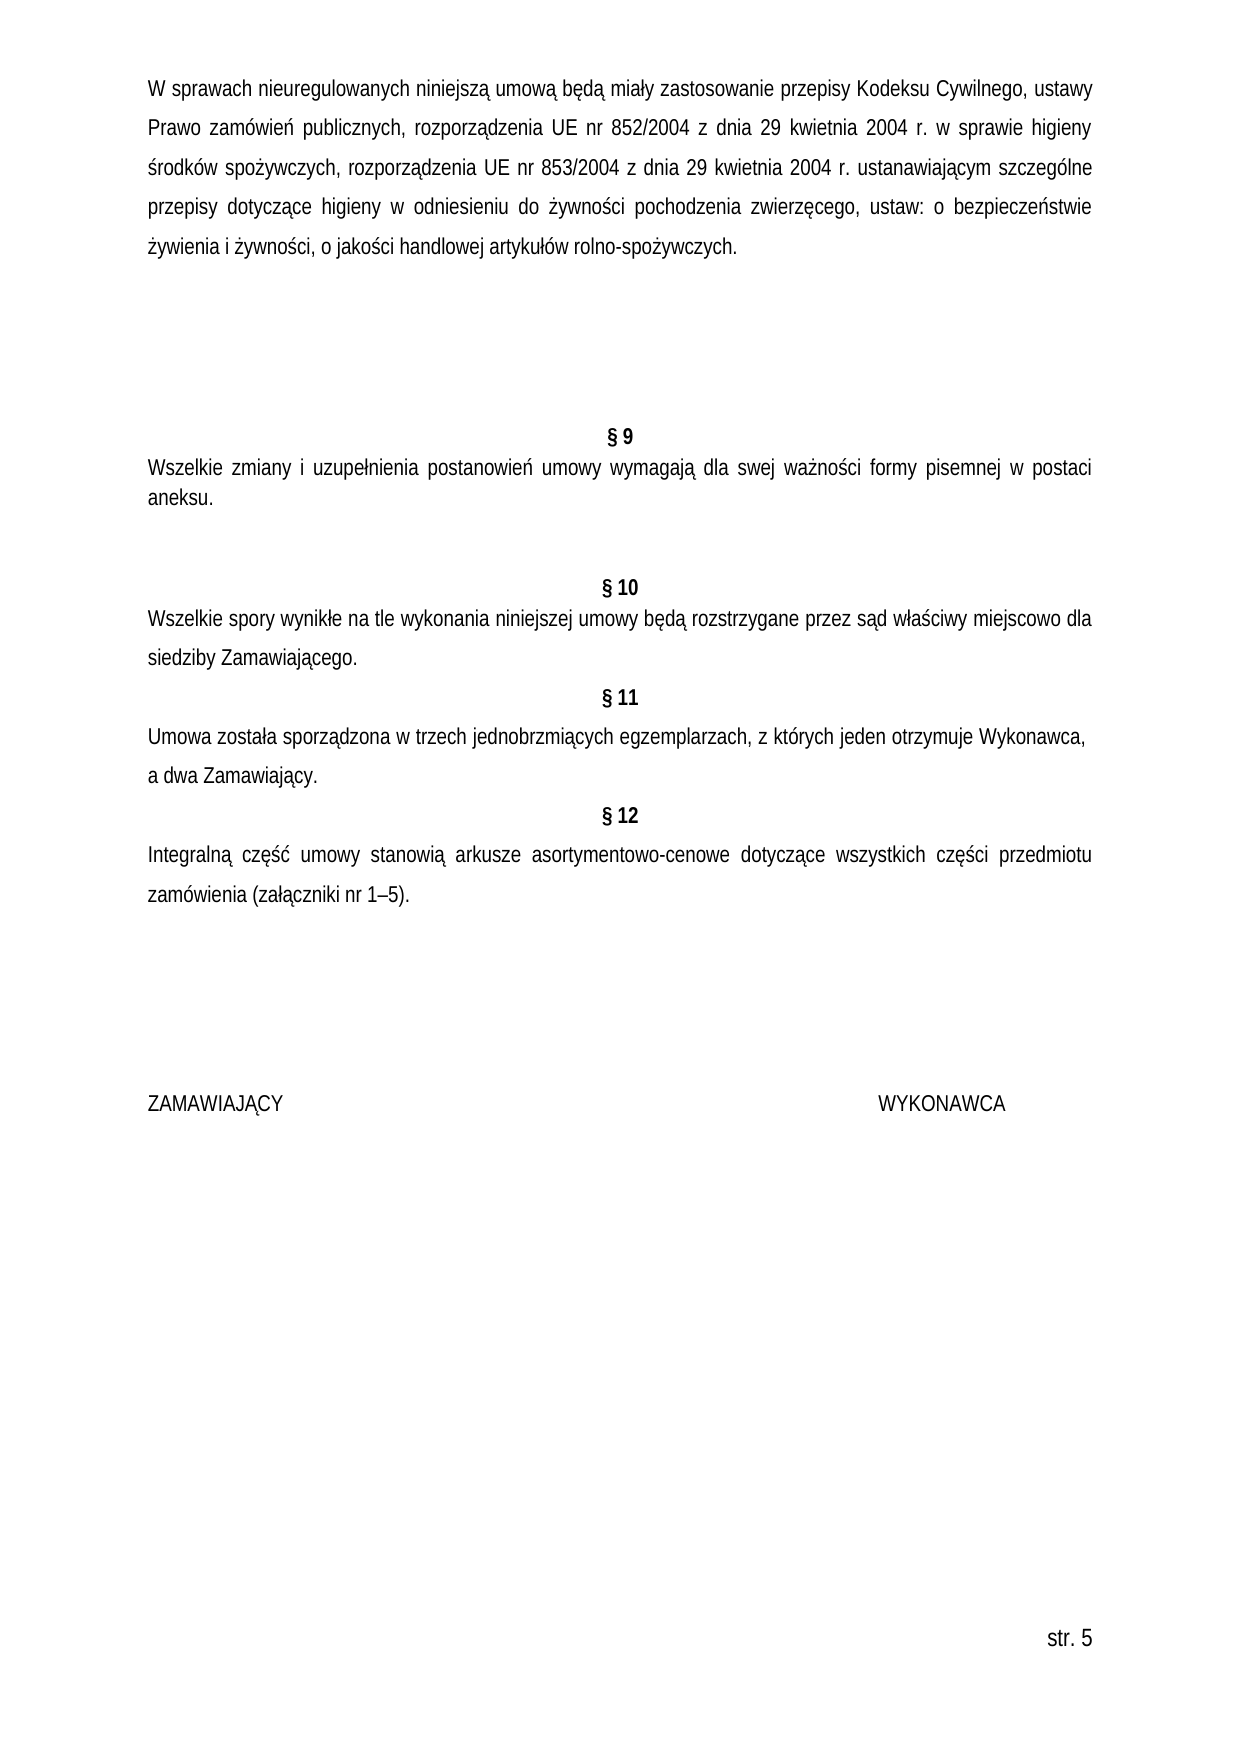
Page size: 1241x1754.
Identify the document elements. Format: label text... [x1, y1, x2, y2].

text Umowa została sporządzona w trzech jednobrzmiących egzemplarzach, z których jeden otrzymuje Wykonawca, a dwa Zamawiający. [148, 723, 1093, 789]
text § 9 [148, 363, 1093, 450]
text § 10 [148, 574, 1093, 601]
text W sprawach nieuregulowanych niniejszą umową będą miały zastosowanie przepisy Kodeksu Cywilnego, ustawy Prawo zamówień publicznych, rozporządzenia UE nr 852/2004 z dnia 29 kwietnia 2004 r. w sprawie higieny środków spożywczych, rozporządzenia UE nr 853/2004 z dnia 29 kwietnia 2004 r. ustanawiającym szczególne przepisy dotyczące higieny w odniesieniu do żywności pochodzenia zwierzęcego, ustaw: o bezpieczeństwie żywienia i żywności, o jakości handlowej artykułów rolno-spożywczych. [148, 75, 1093, 259]
text Wszelkie spory wynikłe na tle wykonania niniejszej umowy będą rozstrzygane przez sąd właściwy miejscowo dla siedziby Zamawiającego. [148, 604, 1093, 670]
text § 12 [148, 802, 1093, 828]
text Integralną część umowy stanowią arkusze asortymentowo-cenowe dotyczące wszystkich części przedmiotu zamówienia (załączniki nr 1–5). [148, 841, 1093, 907]
text § 11 [148, 683, 1093, 710]
text ZAMAWIAJĄCY WYKONAWCA [148, 1090, 1093, 1116]
text Wszelkie zmiany i uzupełnienia postanowień umowy wymagają dla swej ważności formy pisemnej w postaci aneksu. [148, 453, 1093, 510]
